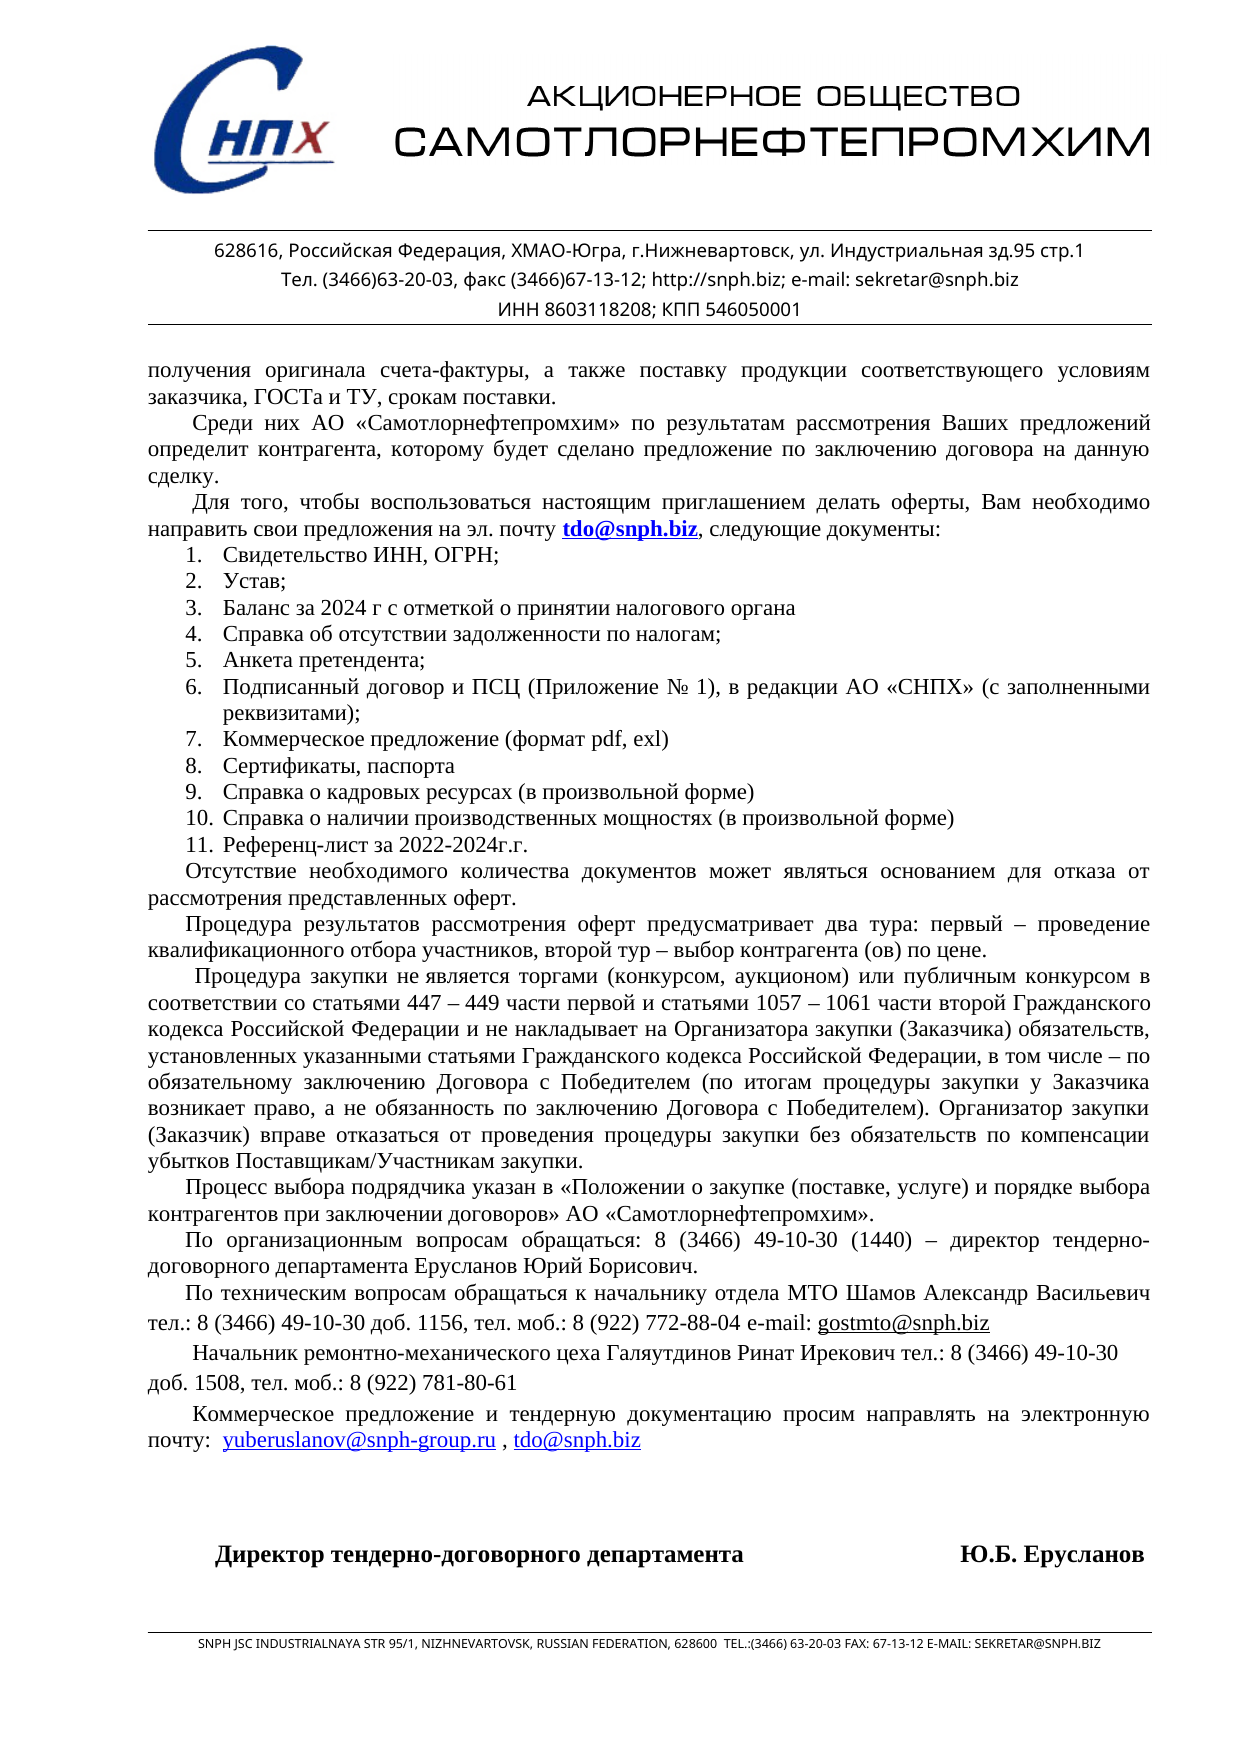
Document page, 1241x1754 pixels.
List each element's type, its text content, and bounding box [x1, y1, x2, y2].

text Для того, чтобы воспользоваться настоящим приглашением делать оферты, Вам необходимо направить свои предложения на эл. почту tdo@snph.biz, следующие документы: [148, 488, 1152, 541]
list Справка о кадровых ресурсах (в произвольной форме) [185, 778, 1152, 804]
list Устав; [185, 567, 1152, 594]
list Справка о наличии производственных мощностях (в произвольной форме) [185, 804, 1152, 831]
list Подписанный договор и ПСЦ (Приложение № 1), в редакции АО «СНПХ» (с заполненными реквизитами); [185, 673, 1152, 725]
text По организационным вопросам обращаться: 8 (3466) 49-10-30 (1440) – директор тендерно-договорного департамента Ерусланов Юрий Борисович. [148, 1226, 1152, 1279]
text Начальник ремонтно-механического цеха Галяутдинов Ринат Ирекович тел.: 8 (3466) 49-10-30 доб. 1508, тел. моб.: 8 (922) 781-80-61 [148, 1339, 1152, 1396]
list Справка об отсутствии задолженности по налогам; [185, 620, 1152, 646]
text Директор тендерно-договорного департамента Ю.Б. Ерусланов [177, 1539, 1152, 1567]
text Процедура закупки не является торгами (конкурсом, аукционом) или публичным конкурсом в соответствии со статьями 447 – 449 части первой и статьями 1057 – 1061 части второй Гражданского кодекса Российской Федерации и не накладывает на Организатора закупки (Заказчика) обязательств, установленных указанными статьями Гражданского кодекса Российской Федерации, в том числе – по обязательному заключению Договора с Победителем (по итогам процедуры закупки у Заказчика возникает право, а не обязанность по заключению Договора с Победителем). Организатор закупки (Заказчик) вправе отказаться от проведения процедуры закупки без обязательств по компенсации убытков Поставщикам/Участникам закупки. [148, 963, 1152, 1173]
text Коммерческое предложение и тендерную документацию просим направлять на электронную почту: yuberuslanov@snph-group.ru , tdo@snph.biz [148, 1400, 1152, 1452]
picture [387, 54, 1167, 165]
text Процесс выбора подрядчика указан в «Положении о закупке (поставке, услуге) и порядке выбора контрагентов при заключении договоров» АО «Самотлорнефтепромхим». [148, 1173, 1152, 1226]
picture [152, 45, 337, 196]
text По техническим вопросам обращаться к начальнику отдела МТО Шамов Александр Васильевич тел.: 8 (3466) 49-10-30 доб. 1156, тел. моб.: 8 (922) 772-88-04 e-mail: gostmto@snph.biz [148, 1279, 1152, 1335]
list Баланс за 2024 г с отметкой о принятии налогового органа [185, 594, 1152, 620]
list Анкета претендента; [185, 646, 1152, 673]
text Отсутствие необходимого количества документов может являться основанием для отказа от рассмотрения представленных оферт. [148, 857, 1152, 910]
text Процедура результатов рассмотрения оферт предусматривает два тура: первый – проведение квалификационного отбора участников, второй тур – выбор контрагента (ов) по цене. [148, 910, 1152, 963]
list Референц-лист за 2022-2024г.г. [185, 831, 1152, 857]
list Сертификаты, паспорта [185, 752, 1152, 778]
text Среди них АО «Самотлорнефтепромхим» по результатам рассмотрения Ваших предложений определит контрагента, которому будет сделано предложение по заключению договора на данную сделку. [148, 409, 1152, 488]
list Свидетельство ИНН, ОГРН; [185, 541, 1152, 567]
list Коммерческое предложение (формат pdf, exl) [185, 725, 1152, 752]
